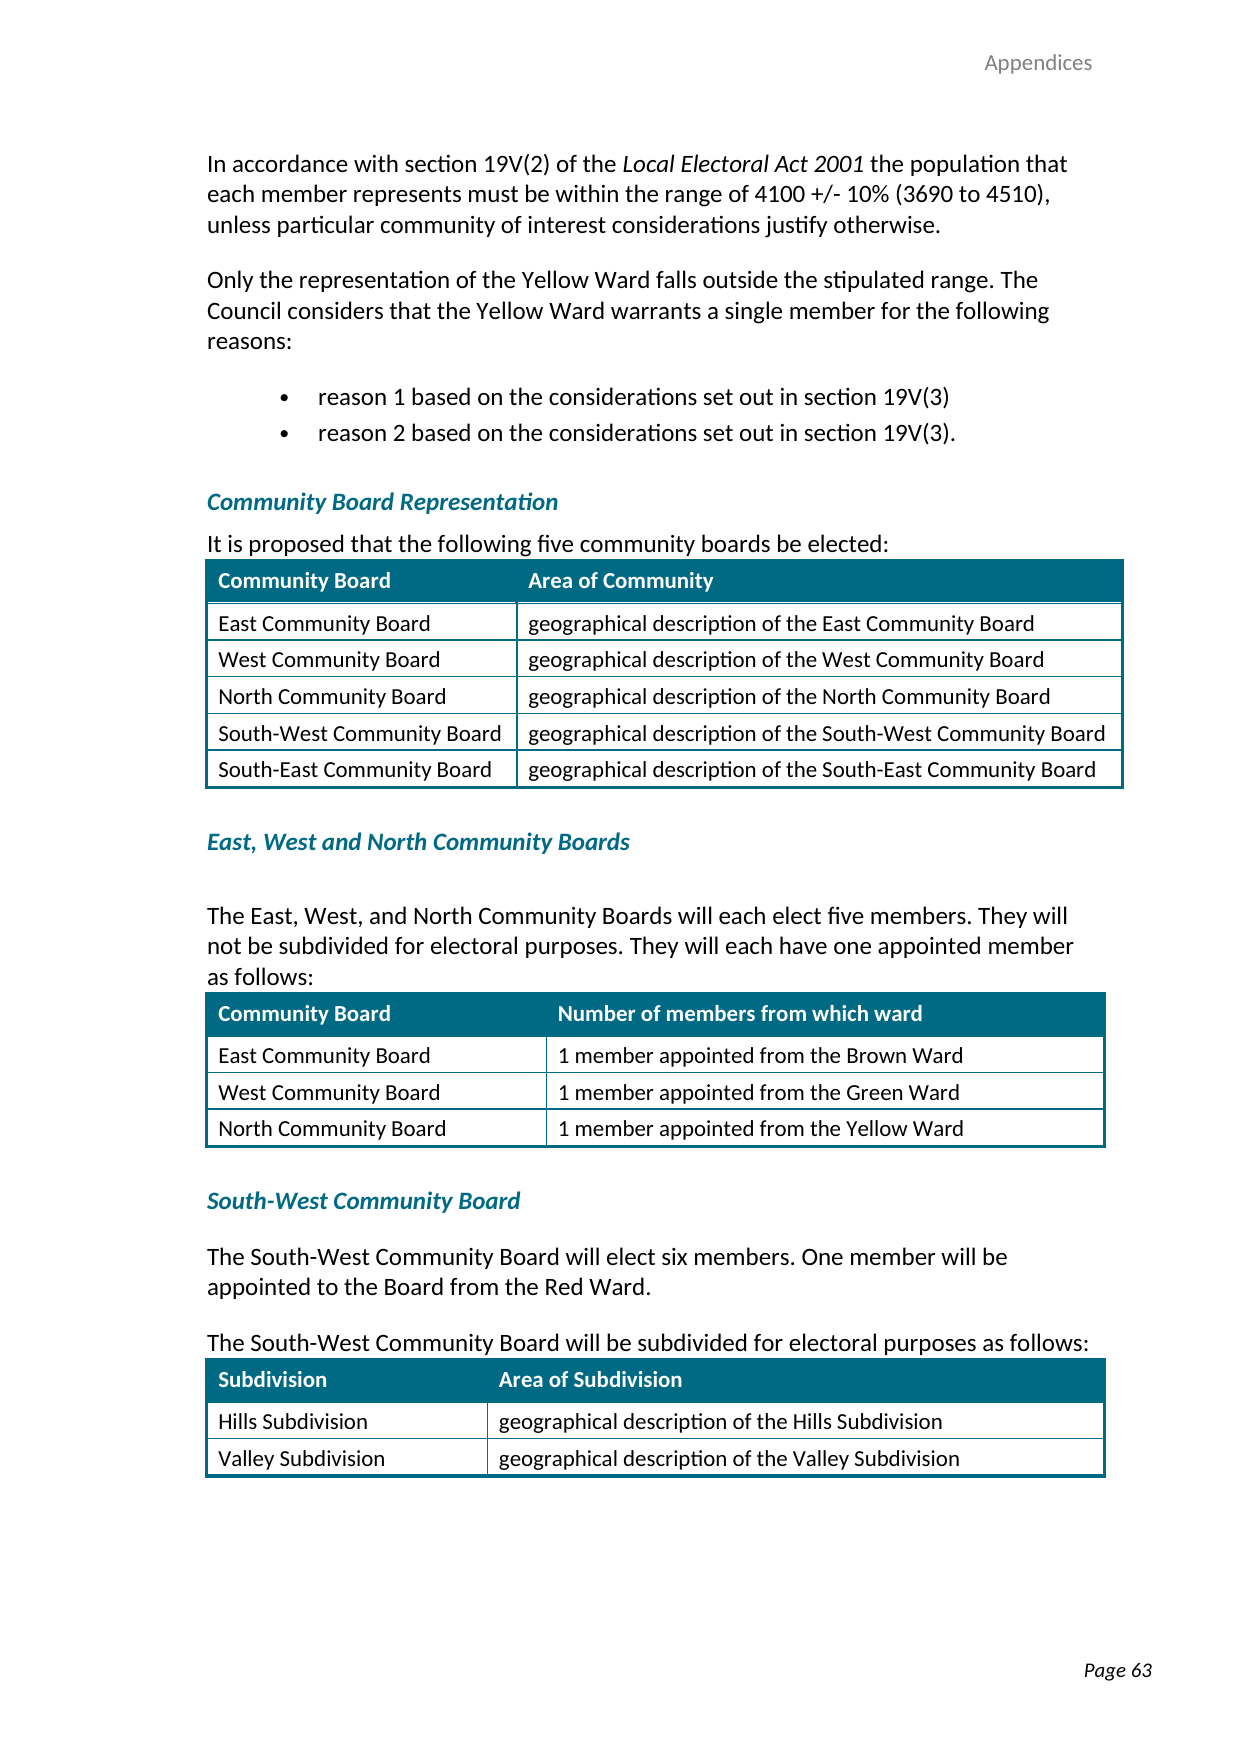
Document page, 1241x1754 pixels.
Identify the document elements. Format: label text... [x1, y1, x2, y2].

text reason 1 based on the considerations set out in section 19V(3) [281, 381, 1092, 411]
table_cell geographical description of the South-East Community Board [518, 751, 1121, 786]
table_header Area of Community [518, 562, 1121, 602]
table_cell Valley Subdivision [208, 1439, 487, 1474]
table_cell East Community Board [208, 1037, 546, 1072]
text reason 2 based on the considerations set out in section 19V(3). [281, 418, 1092, 448]
text The East, West, and North Community Boards will each elect five members. They will not be subdivided for electoral purposes. They will each have one appointed member as follows: [207, 900, 1092, 992]
table_cell geographical description of the East Community Board [518, 604, 1121, 639]
table_cell 1 member appointed from the Yellow Ward [547, 1110, 1103, 1145]
table_header Area of Subdivision [489, 1361, 1103, 1401]
text In accordance with section 19V(2) of the Local Electoral Act 2001 the population that each member represents must be within the range of 4100 +/- 10% (3690 to 4510), unless particular community of interest considerations justify otherwise. [207, 148, 1092, 239]
table_cell geographical description of the South-West Community Board [518, 714, 1121, 749]
subtitle Community Board Representation [207, 486, 1092, 516]
table_header Number of members from which ward [548, 995, 1103, 1035]
text Only the representation of the Yellow Ward falls outside the stipulated range. The Council considers that the Yellow Ward warrants a single member for the following reasons: [207, 264, 1092, 356]
subtitle South-West Community Board [207, 1186, 1092, 1216]
table_header Community Board [208, 562, 515, 602]
table_cell North Community Board [208, 677, 516, 712]
table_cell South-East Community Board [208, 751, 516, 786]
table_cell West Community Board [208, 1073, 546, 1108]
table_cell West Community Board [208, 641, 516, 676]
text The South-West Community Board will elect six members. One member will be appointed to the Board from the Red Ward. [207, 1241, 1092, 1302]
table_cell 1 member appointed from the Brown Ward [547, 1037, 1103, 1072]
table_cell geographical description of the North Community Board [518, 677, 1121, 712]
subtitle East, West and North Community Boards [207, 826, 1092, 857]
table_header Community Board [208, 995, 545, 1035]
table_header Subdivision [208, 1361, 486, 1401]
text The South-West Community Board will be subdivided for electoral purposes as follows: [207, 1327, 1092, 1358]
table_cell East Community Board [208, 604, 516, 639]
table_cell geographical description of the West Community Board [518, 641, 1121, 676]
table_cell geographical description of the Hills Subdivision [488, 1403, 1103, 1438]
text It is proposed that the following five community boards be elected: [207, 529, 1092, 559]
table_cell Hills Subdivision [208, 1403, 487, 1438]
table_cell North Community Board [208, 1110, 546, 1145]
table_cell geographical description of the Valley Subdivision [488, 1439, 1103, 1474]
table_cell 1 member appointed from the Green Ward [547, 1073, 1103, 1108]
table_cell South-West Community Board [208, 714, 516, 749]
